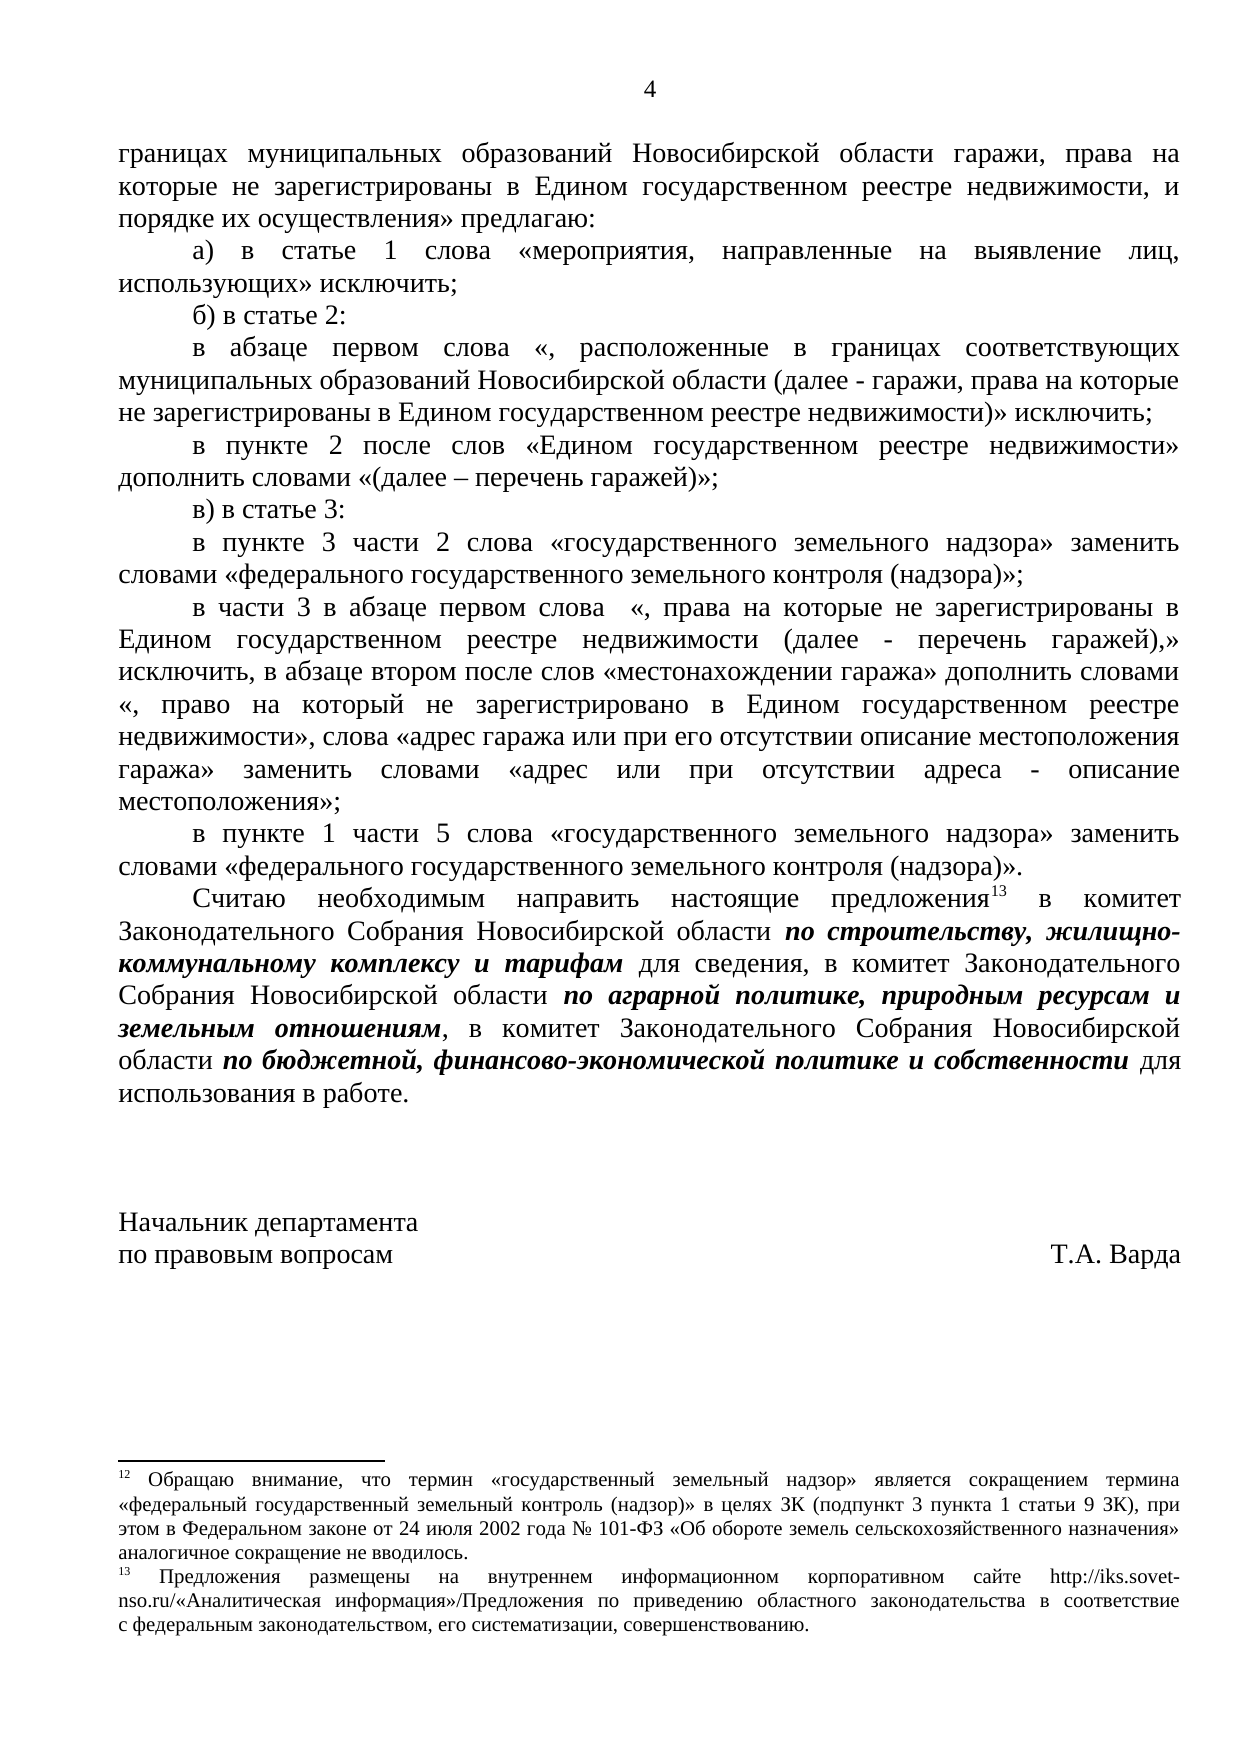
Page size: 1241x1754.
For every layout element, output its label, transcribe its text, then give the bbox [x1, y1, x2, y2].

list б) в статье 2: [118, 298, 1181, 331]
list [118, 136, 1181, 233]
list а) в статье 1 слова «мероприятия, направленные на выявление лиц, использующих» исключить; [118, 233, 1181, 298]
list Считаю необходимым направить настоящие предложения в комитет Законодательного Собрания Новосибирской области по строительству, жилищно-коммунальному комплексу и тарифам для сведения, в комитет Законодательного Собрания Новосибирской области по аграрной политике, природным ресурсам и земельным отношениям, в комитет Законодательного Собрания Новосибирской области по бюджетной, финансово-экономической политике и собственности для использования в работе. [118, 881, 1181, 1108]
list в пункте 1 части 5 слова «государственного земельного надзора» заменить словами «федерального государственного земельного контроля (надзора)». [118, 816, 1181, 881]
list в пункте 2 после слов «Едином государственном реестре недвижимости» дополнить словами «(далее – перечень гаражей)»; [118, 428, 1181, 492]
list в части 3 в абзаце первом слова «, права на которые не зарегистрированы в Едином государственном реестре недвижимости (далее - перечень гаражей),» исключить, в абзаце втором после слов «местонахождении гаража» дополнить словами «, право на который не зарегистрировано в Едином государственном реестре недвижимости», слова «адрес гаража или при его отсутствии описание местоположения гаража» заменить словами «адрес или при отсутствии адреса - описание местоположения»; [118, 590, 1181, 816]
text по правовым вопросам Т.А. Варда [118, 1238, 1181, 1270]
list в пункте 3 части 2 слова «государственного земельного надзора» заменить словами «федерального государственного земельного контроля (надзора)»; [118, 525, 1181, 590]
list в) в статье 3: [118, 492, 1181, 525]
text Начальник департамента [118, 1205, 1181, 1238]
list в абзаце первом слова «, расположенные в границах соответствующих муниципальных образований Новосибирской области (далее - гаражи, права на которые не зарегистрированы в Едином государственном реестре недвижимости)» исключить; [118, 331, 1181, 428]
